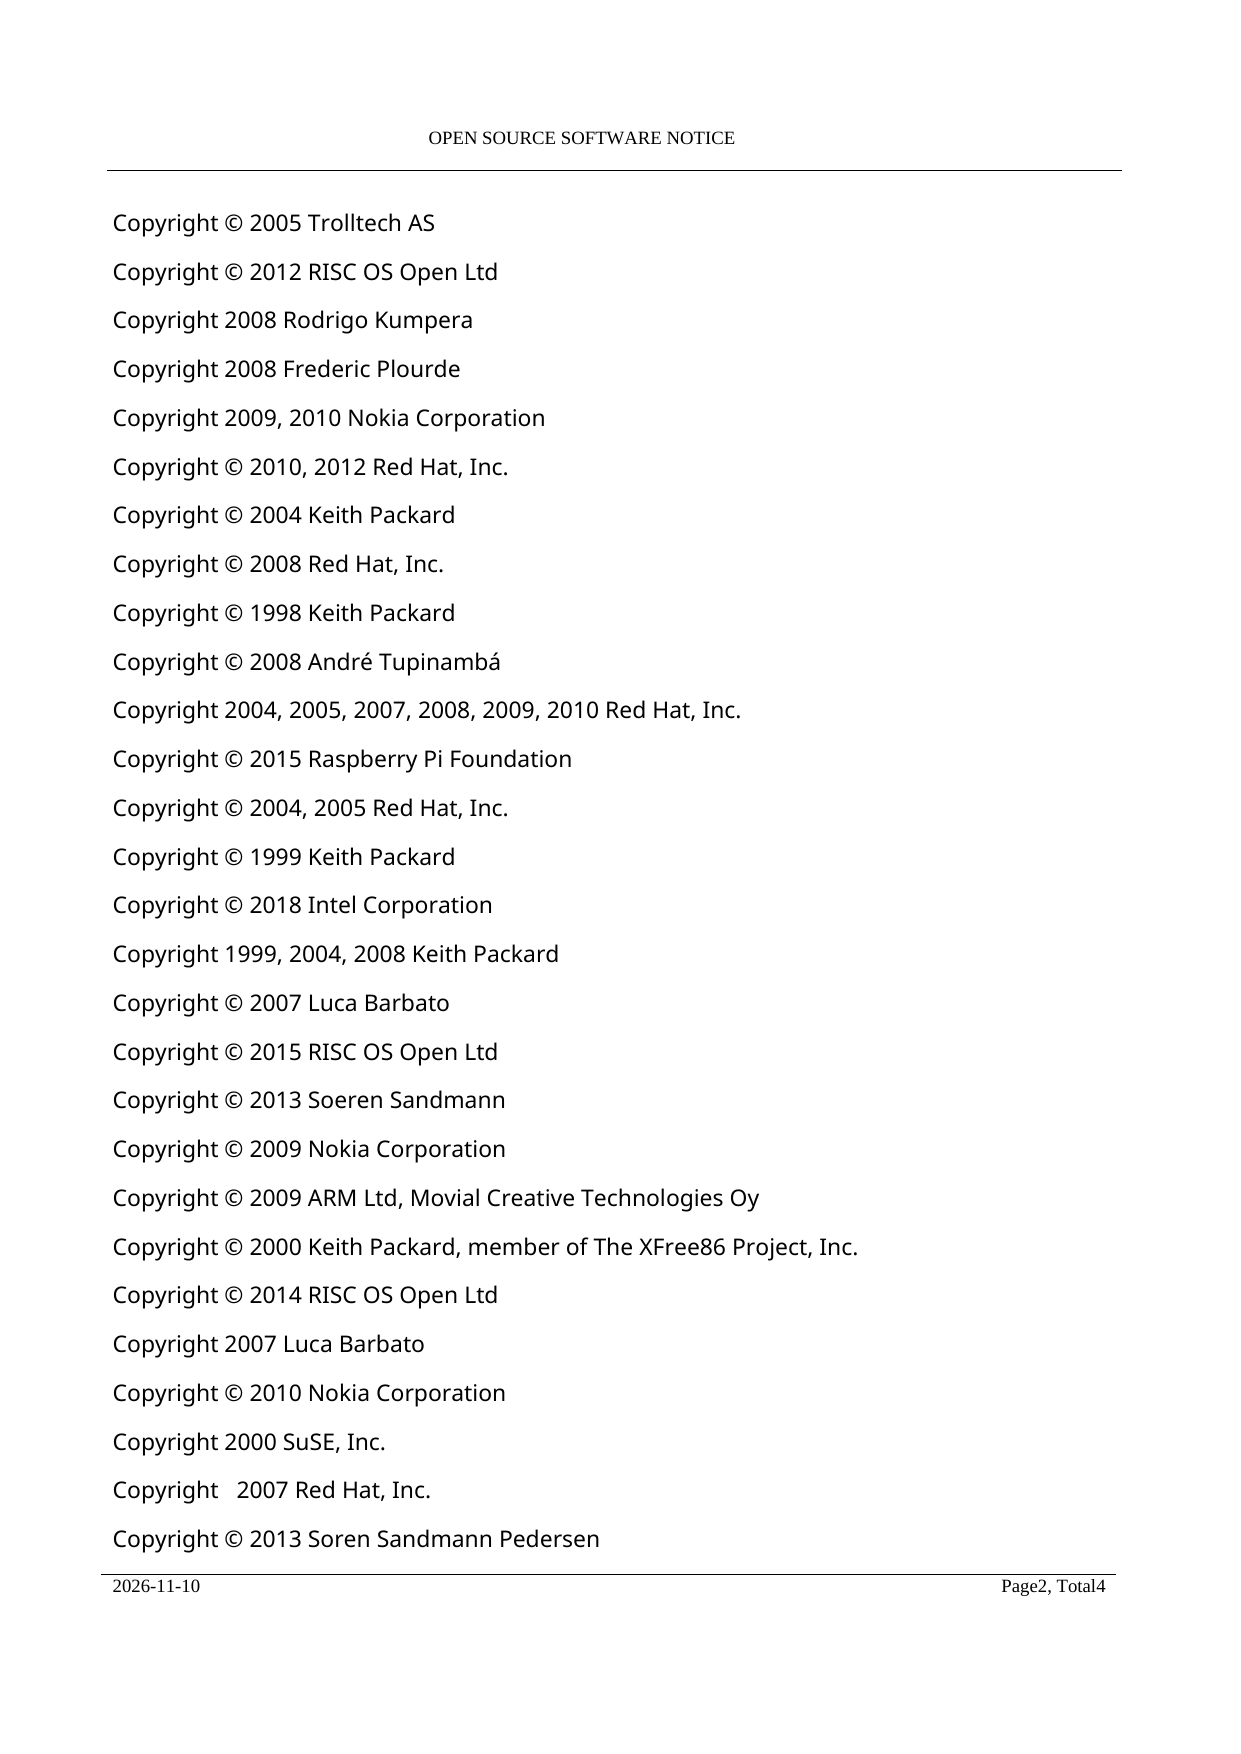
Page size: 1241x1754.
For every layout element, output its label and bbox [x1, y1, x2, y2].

text [112, 206, 1128, 1555]
